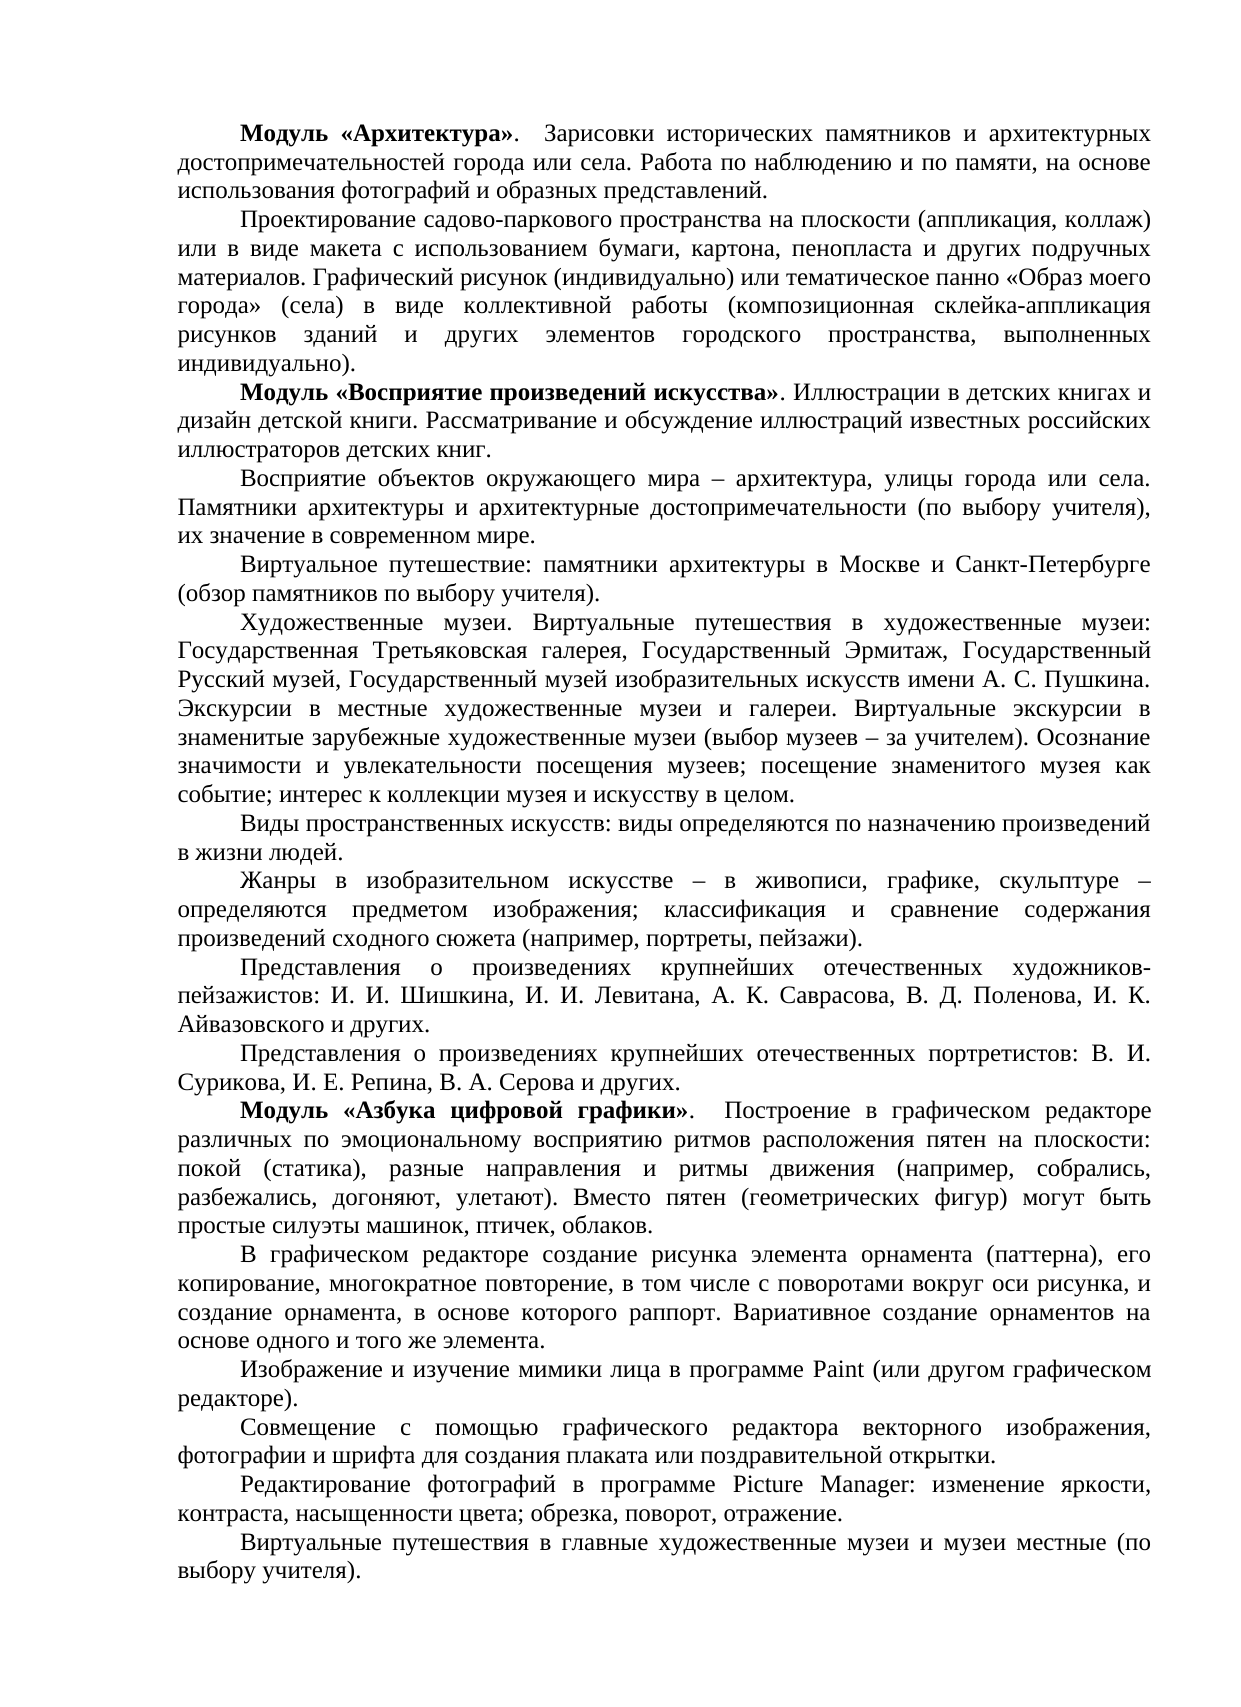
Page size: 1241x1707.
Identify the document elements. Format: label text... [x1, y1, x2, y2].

text В графическом редакторе создание рисунка элемента орнамента (паттерна), его копирование, многократное повторение, в том числе с поворотами вокруг оси рисунка, и создание орнамента, в основе которого раппорт. Вариативное создание орнаментов на основе одного и того же элемента. [177, 1239, 1152, 1354]
text Виды пространственных искусств: виды определяются по назначению произведений в жизни людей. [177, 808, 1152, 866]
text Виртуальные путешествия в главные художественные музеи и музеи местные (по выбору учителя). [177, 1527, 1152, 1584]
text Совмещение с помощью графического редактора векторного изображения, фотографии и шрифта для создания плаката или поздравительной открытки. [177, 1412, 1152, 1469]
text Виртуальное путешествие: памятники архитектуры в Москве и Санкт-Петербурге (обзор памятников по выбору учителя). [177, 549, 1152, 607]
text Представления о произведениях крупнейших отечественных художников-пейзажистов: И. И. Шишкина, И. И. Левитана, А. К. Саврасова, В. Д. Поленова, И. К. Айвазовского и других. [177, 952, 1152, 1038]
text Проектирование садово-паркового пространства на плоскости (аппликация, коллаж) или в виде макета с использованием бумаги, картона, пенопласта и других подручных материалов. Графический рисунок (индивидуально) или тематическое панно «Образ моего города» (села) в виде коллективной работы (композиционная склейка-аппликация рисунков зданий и других элементов городского пространства, выполненных индивидуально). [177, 204, 1152, 377]
text Редактирование фотографий в программе Picture Manager: изменение яркости, контраста, насыщенности цвета; обрезка, поворот, отражение. [177, 1469, 1152, 1527]
text Модуль «Архитектура». Зарисовки исторических памятников и архитектурных достопримечательностей города или села. Работа по наблюдению и по памяти, на основе использования фотографий и образных представлений. [177, 118, 1152, 204]
text Представления о произведениях крупнейших отечественных портретистов: В. И. Сурикова, И. Е. Репина, В. А. Серова и других. [177, 1038, 1152, 1096]
text Жанры в изобразительном искусстве – в живописи, графике, скульптуре – определяются предметом изображения; классификация и сравнение содержания произведений сходного сюжета (например, портреты, пейзажи). [177, 866, 1152, 952]
text Модуль «Азбука цифровой графики». Построение в графическом редакторе различных по эмоциональному восприятию ритмов расположения пятен на плоскости: покой (статика), разные направления и ритмы движения (например, собрались, разбежались, догоняют, улетают). Вместо пятен (геометрических фигур) могут быть простые силуэты машинок, птичек, облаков. [177, 1096, 1152, 1239]
text Восприятие объектов окружающего мира – архитектура, улицы города или села. Памятники архитектуры и архитектурные достопримечательности (по выбору учителя), их значение в современном мире. [177, 463, 1152, 549]
text Художественные музеи. Виртуальные путешествия в художественные музеи: Государственная Третьяковская галерея, Государственный Эрмитаж, Государственный Русский музей, Государственный музей изобразительных искусств имени А. С. Пушкина. Экскурсии в местные художественные музеи и галереи. Виртуальные экскурсии в знаменитые зарубежные художественные музеи (выбор музеев – за учителем). Осознание значимости и увлекательности посещения музеев; посещение знаменитого музея как событие; интерес к коллекции музея и искусству в целом. [177, 607, 1152, 808]
text Модуль «Восприятие произведений искусства». Иллюстрации в детских книгах и дизайн детской книги. Рассматривание и обсуждение иллюстраций известных российских иллюстраторов детских книг. [177, 377, 1152, 463]
text Изображение и изучение мимики лица в программе Paint (или другом графическом редакторе). [177, 1354, 1152, 1412]
